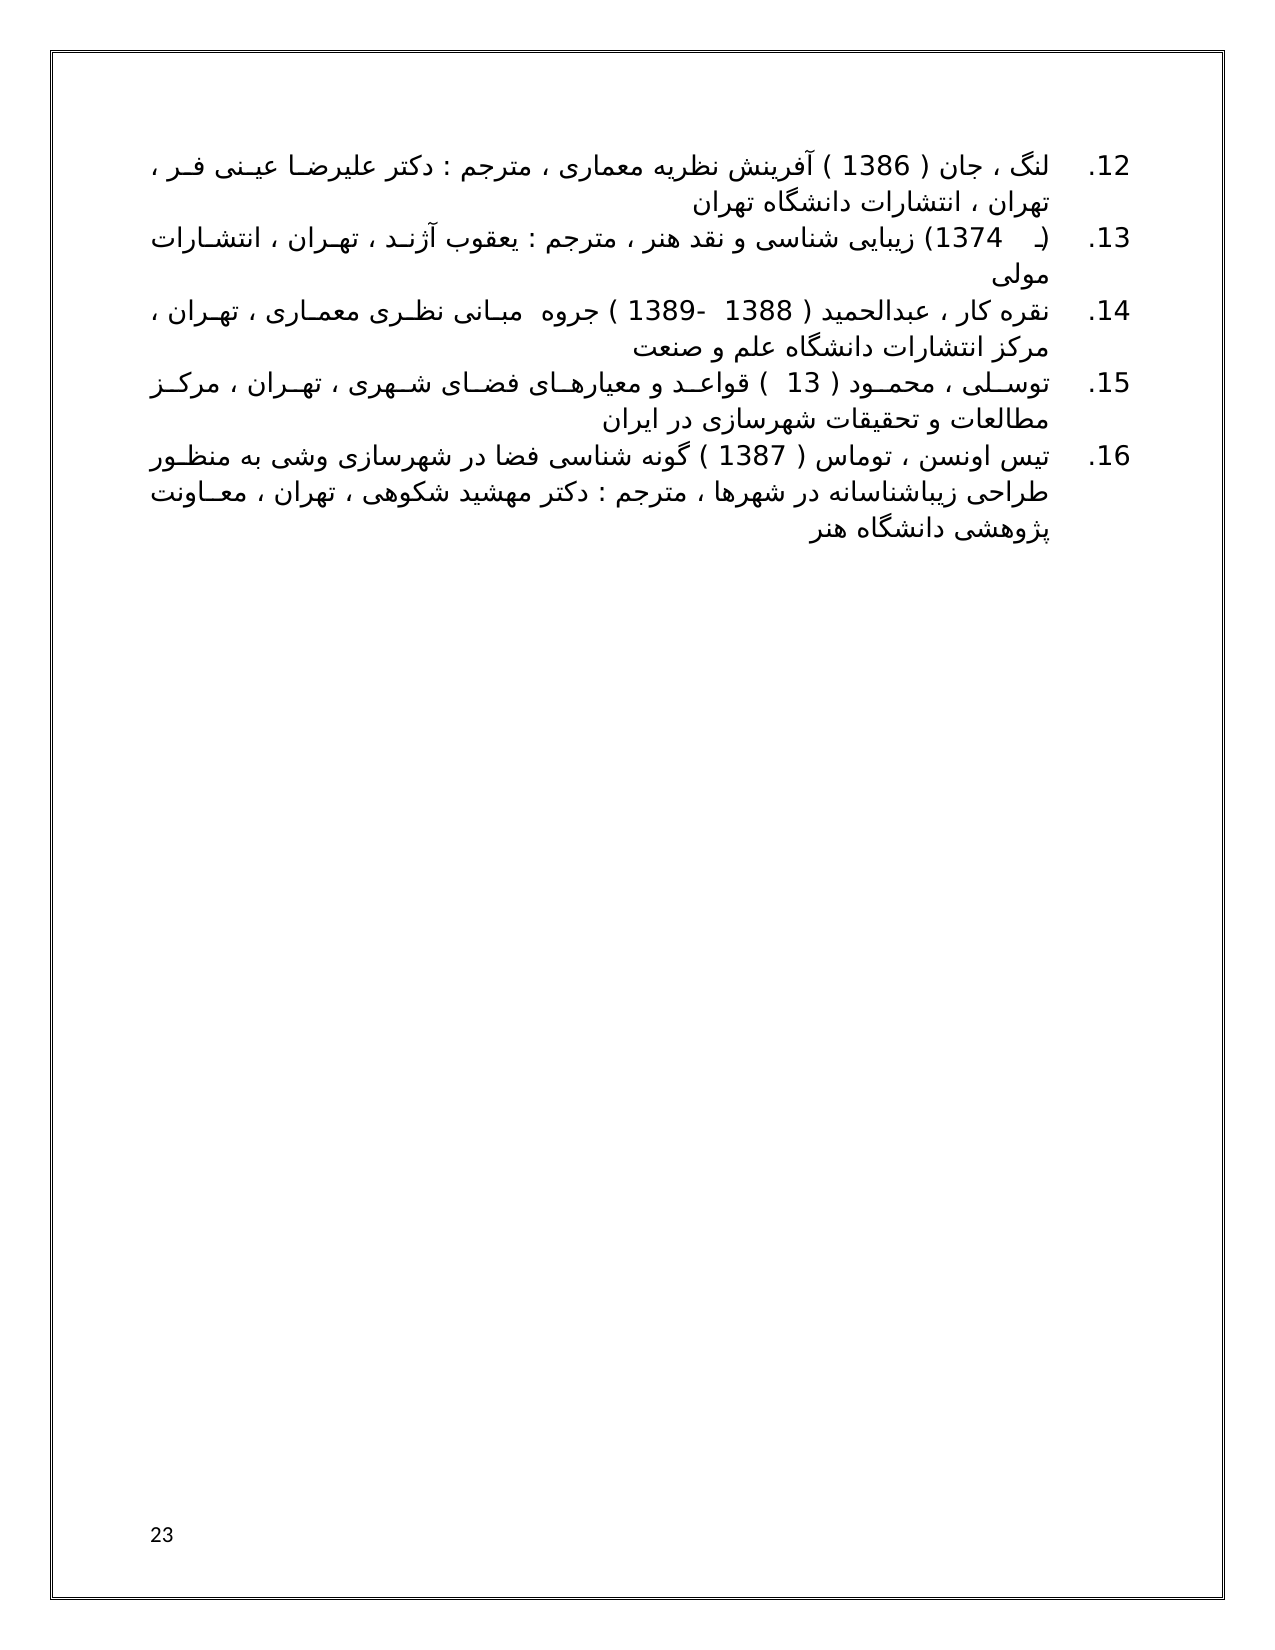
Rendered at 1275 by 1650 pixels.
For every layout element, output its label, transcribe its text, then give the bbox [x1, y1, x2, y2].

list تیس اونسن ، توماس ( 1387 ) گونه شناسی فضا در شهرسازی وشی به منظور طراحی زیباشناسانه در شهرها ، مترجم : دکتر مهشید شکوهی ، تهران ، معاونت پژوهشی دانشگاه هنر [150, 440, 1087, 544]
list ( 1374) زیبایی شناسی و نقد هنر ، مترجم : یعقوب آژند ، تهران ، انتشارات مولی [150, 222, 1087, 290]
list توسلی ، محمود ( 13 ) قواعد و معیارهای فضای شهری ، تهران ، مرکز مطالعات و تحقیقات شهرسازی در ایران [150, 367, 1087, 435]
list لنگ ، جان ( 1386 ) آفرینش نظریه معماری ، مترجم : دکتر علیرضا عینی فر ، تهران ، انتشارات دانشگاه تهران [150, 150, 1087, 218]
list نقره کار ، عبدالحمید ( 1388 -1389 ) جروه مبانی نظری معماری ، تهران ، مرکز انتشارات دانشگاه علم و صنعت [150, 295, 1087, 363]
